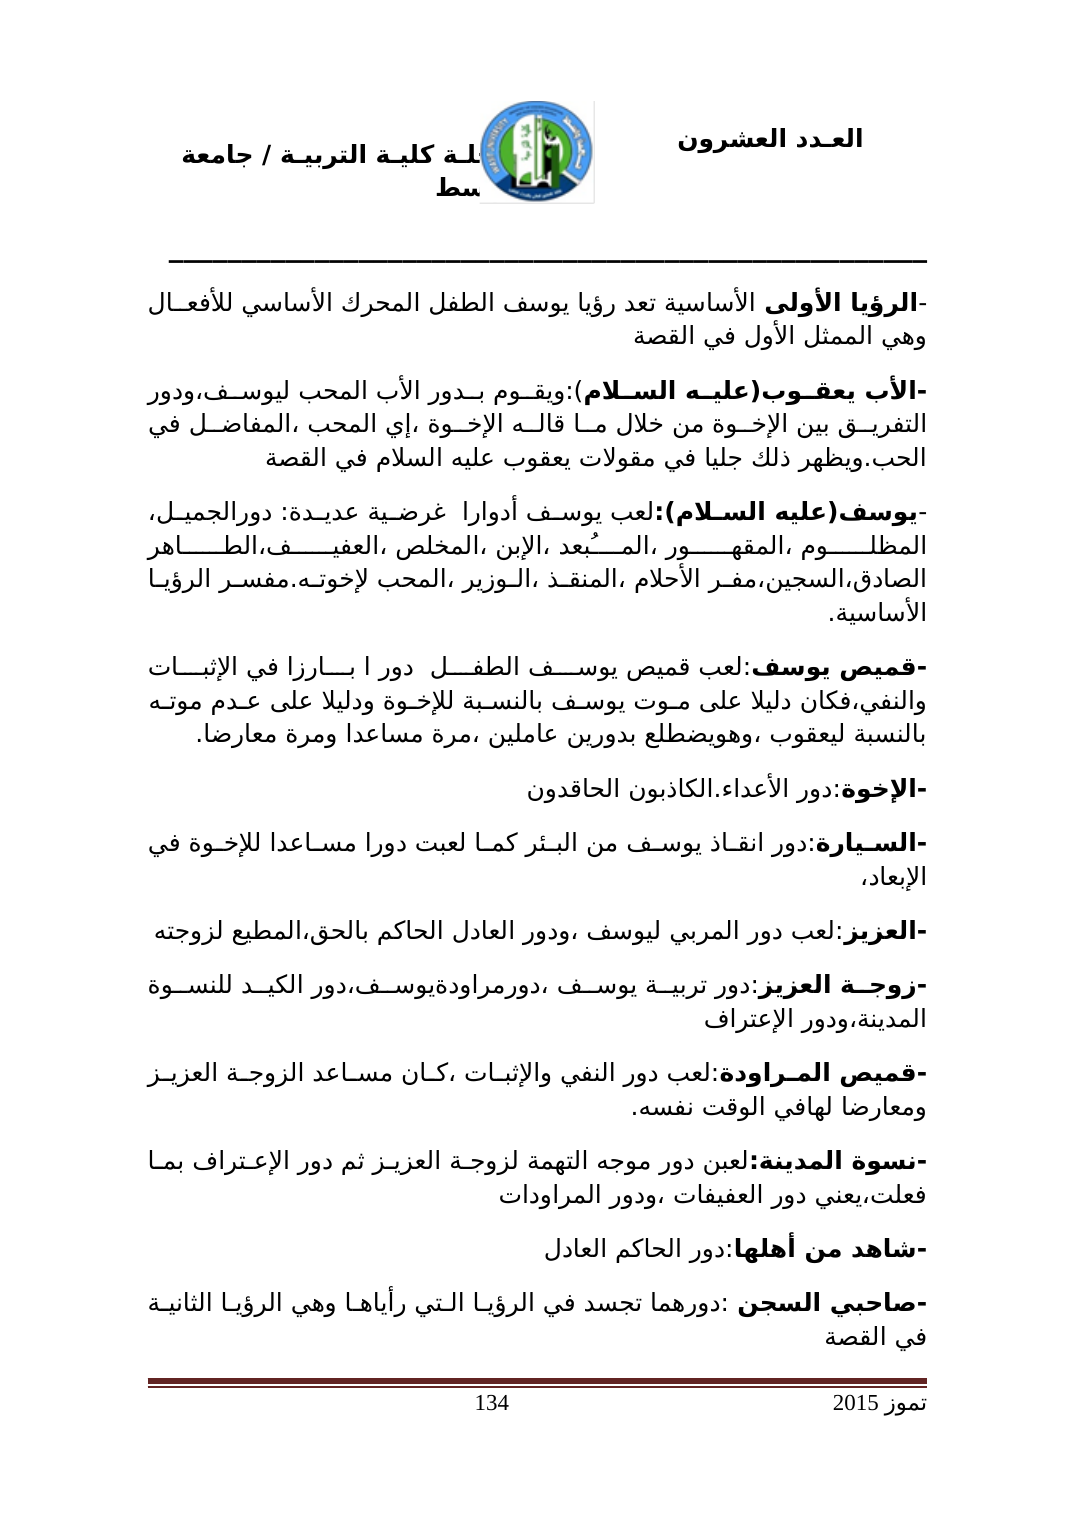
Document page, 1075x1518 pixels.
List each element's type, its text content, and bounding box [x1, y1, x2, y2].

text -الإخوة:دور الأعداء.الكاذبون الحاقدون [148, 774, 927, 803]
text -الأب يعقوب(عليه السلام):ويقوم بدور الأب المحب ليوسف،ودور التفريق بين الإخوة من خلال ما قاله الإخوة ،إي المحب ،المفاضل في الحب.ويظهر ذلك جليا في مقولات يعقوب عليه السلام في القصة [148, 376, 927, 472]
text -شاهد من أهلها:دور الحاكم العادل [148, 1234, 927, 1263]
text -قميص يوسف:لعب قميص يوسف الطفل دور ا بارزا في الإثبات والنفي،فكان دليلا على موت يوسف بالنسبة للإخوة ودليلا على عدم موته بالنسبة ليعقوب ،وهويضطلع بدورين عاملين ،مرة مساعدا ومرة معارضا. [148, 652, 927, 749]
picture [479, 101, 595, 205]
text -العزيز:لعب دور المربي ليوسف ،ودور العادل الحاكم بالحق،المطيع لزوجته [148, 916, 927, 945]
text -الرؤيا الأولى الأساسية تعد رؤيا يوسف الطفل المحرك الأساسي للأفعال وهي الممثل الأول في القصة [148, 288, 927, 351]
text -السيارة:دور انقاذ يوسف من البئر كما لعبت دورا مساعدا للإخوة في الإبعاد، [148, 828, 927, 891]
text -قميص المراودة:لعب دور النفي والإثبات ،كان مساعد الزوجة العزيز ومعارضا لهافي الوقت نفسه. [148, 1058, 927, 1121]
text -نسوة المدينة:لعبن دور موجه التهمة لزوجة العزيز ثم دور الإعتراف بما فعلت،يعني دور العفيفات ،ودور المراودات [148, 1146, 927, 1209]
text -زوجة العزيز:دور تربية يوسف ،دورمراودةيوسف،دور الكيد للنسوة المدينة،ودور الإعتراف [148, 971, 927, 1033]
text -يوسف(عليه السلام):لعب يوسف أدوارا غرضية عديدة: دورالجميل، المظلوم ،المقهور ،المــــُبعد ،الإبن ،المخلص ،العفيف،الطاهر الصادق،السجين،مفر الأحلام ،المنقذ ،الوزير ،المحب لإخوته.مفسر الرؤيا الأساسية. [148, 497, 927, 627]
text -صاحبي السجن :دورهما تجسد في الرؤيا التي رأياها وهي الرؤيا الثانية في القصة [148, 1289, 927, 1351]
